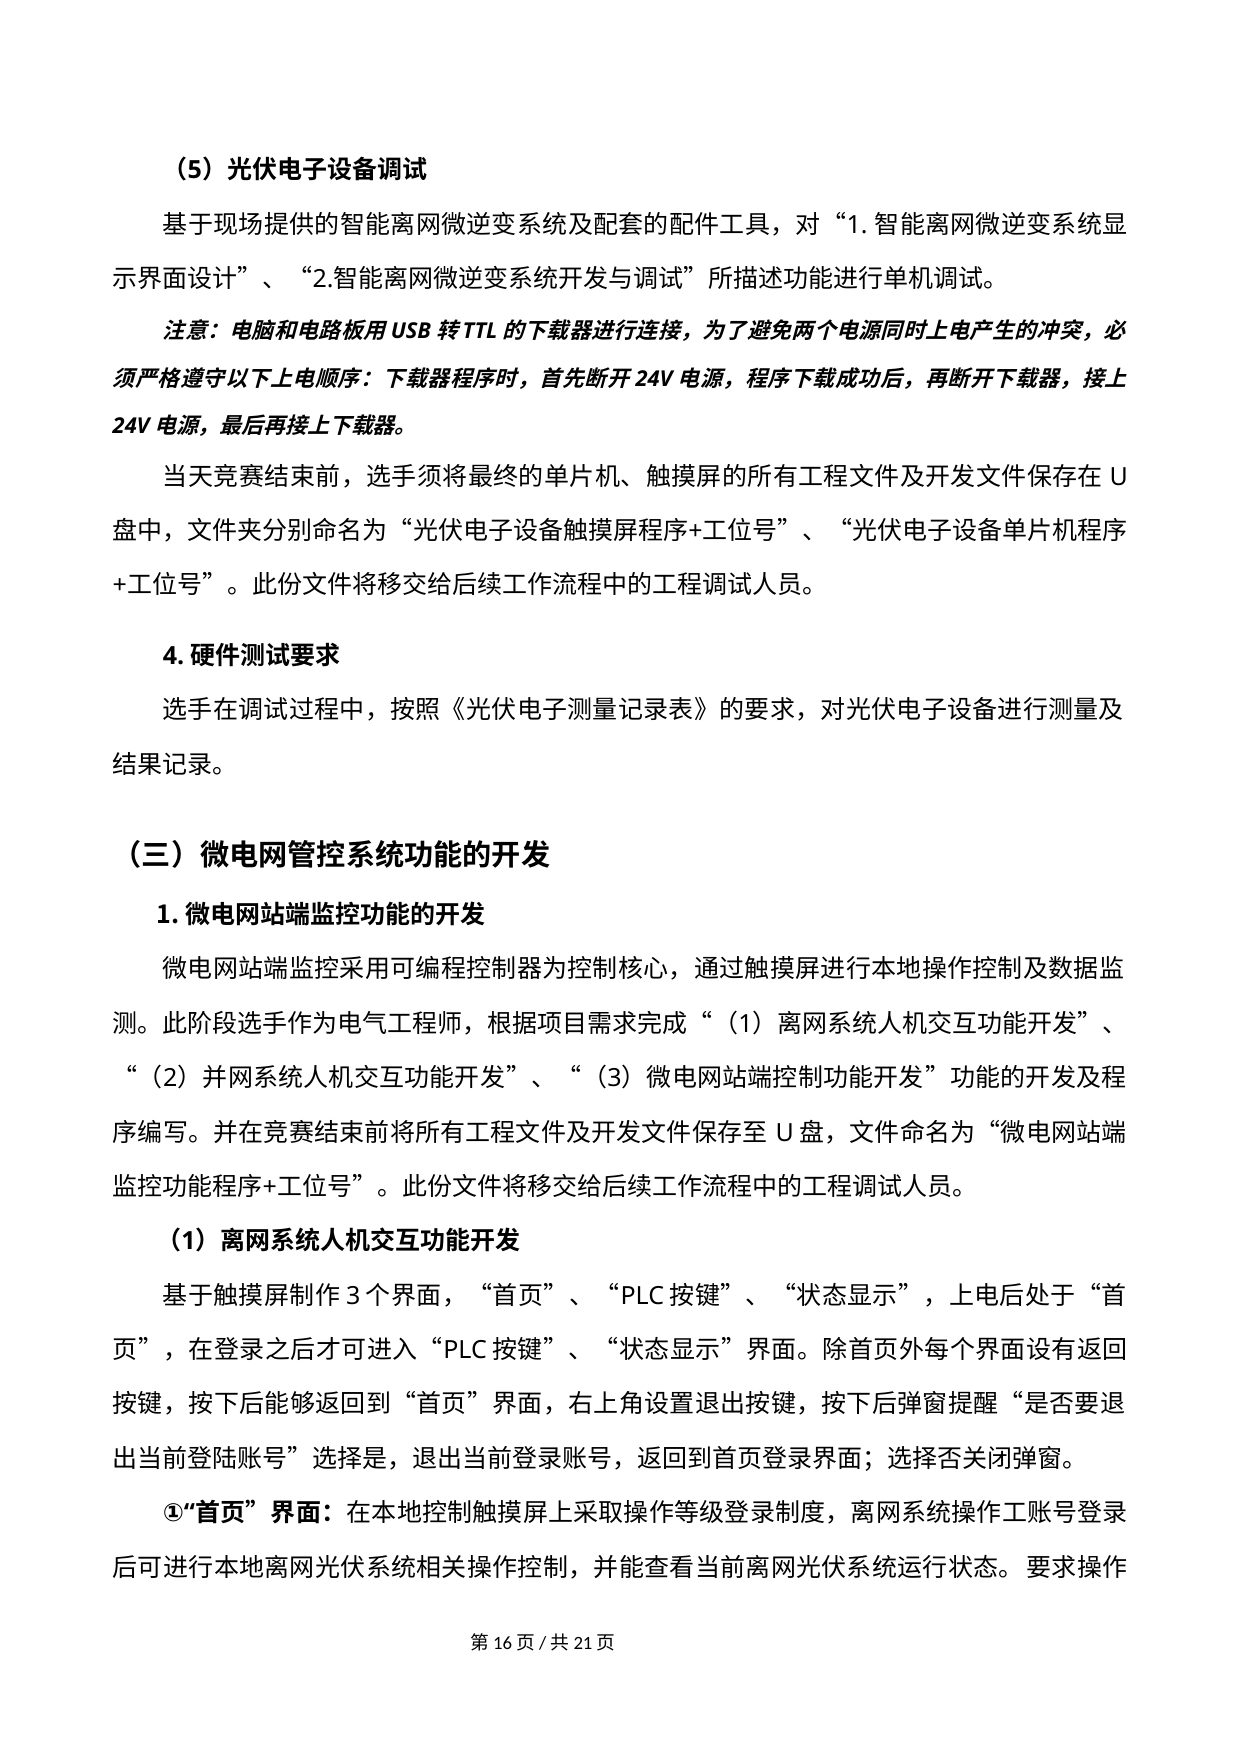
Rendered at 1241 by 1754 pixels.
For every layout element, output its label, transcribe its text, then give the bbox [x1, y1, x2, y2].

text 注意：电脑和电路板用USB转TTL的下载器进行连接，为了避免两个电源同时上电产生的冲突，必须严格遵守以下上电顺序：下载器程序时，首先断开24V电源，程序下载成功后，再断开下载器，接上24V电源，最后再接上下载器。 [112, 313, 1128, 440]
list 微电网站端监控采用可编程控制器为控制核心，通过触摸屏进行本地操作控制及数据监测。此阶段选手作为电气工程师，根据项目需求完成“（1）离网系统人机交互功能开发”、“（2）并网系统人机交互功能开发”、“（3）微电网站端控制功能开发”功能的开发及程序编写。并在竞赛结束前将所有工程文件及开发文件保存至U盘，文件命名为“微电网站端监控功能程序+工位号”。此份文件将移交给后续工作流程中的工程调试人员。 [112, 949, 1128, 1203]
text 选手在调试过程中，按照《光伏电子测量记录表》的要求，对光伏电子设备进行测量及结果记录。 [112, 690, 1128, 780]
list 基于触摸屏制作3个界面，“首页”、“PLC按键”、“状态显示”，上电后处于“首页”，在登录之后才可进入“PLC按键”、“状态显示”界面。除首页外每个界面设有返回按键，按下后能够返回到“首页”界面，右上角设置退出按键，按下后弹窗提醒“是否要退出当前登陆账号”选择是，退出当前登录账号，返回到首页登录界面；选择否关闭弹窗。 [112, 1275, 1128, 1474]
text 基于现场提供的智能离网微逆变系统及配套的配件工具，对“1. 智能离网微逆变系统显示界面设计”、“2.智能离网微逆变系统开发与调试”所描述功能进行单机调试。 [112, 204, 1128, 295]
text 4. 硬件测试要求 [112, 635, 1128, 672]
text 当天竞赛结束前，选手须将最终的单片机、触摸屏的所有工程文件及开发文件保存在U盘中，文件夹分别命名为“光伏电子设备触摸屏程序+工位号”、“光伏电子设备单片机程序+工位号”。此份文件将移交给后续工作流程中的工程调试人员。 [112, 456, 1128, 601]
list （1）离网系统人机交互功能开发 [112, 1221, 1128, 1257]
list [112, 1493, 1128, 1583]
list 微电网管控系统功能的开发 [112, 831, 1128, 873]
text （5）光伏电子设备调试 [112, 150, 1128, 186]
list 微电网站端监控功能的开发 [156, 894, 1128, 931]
